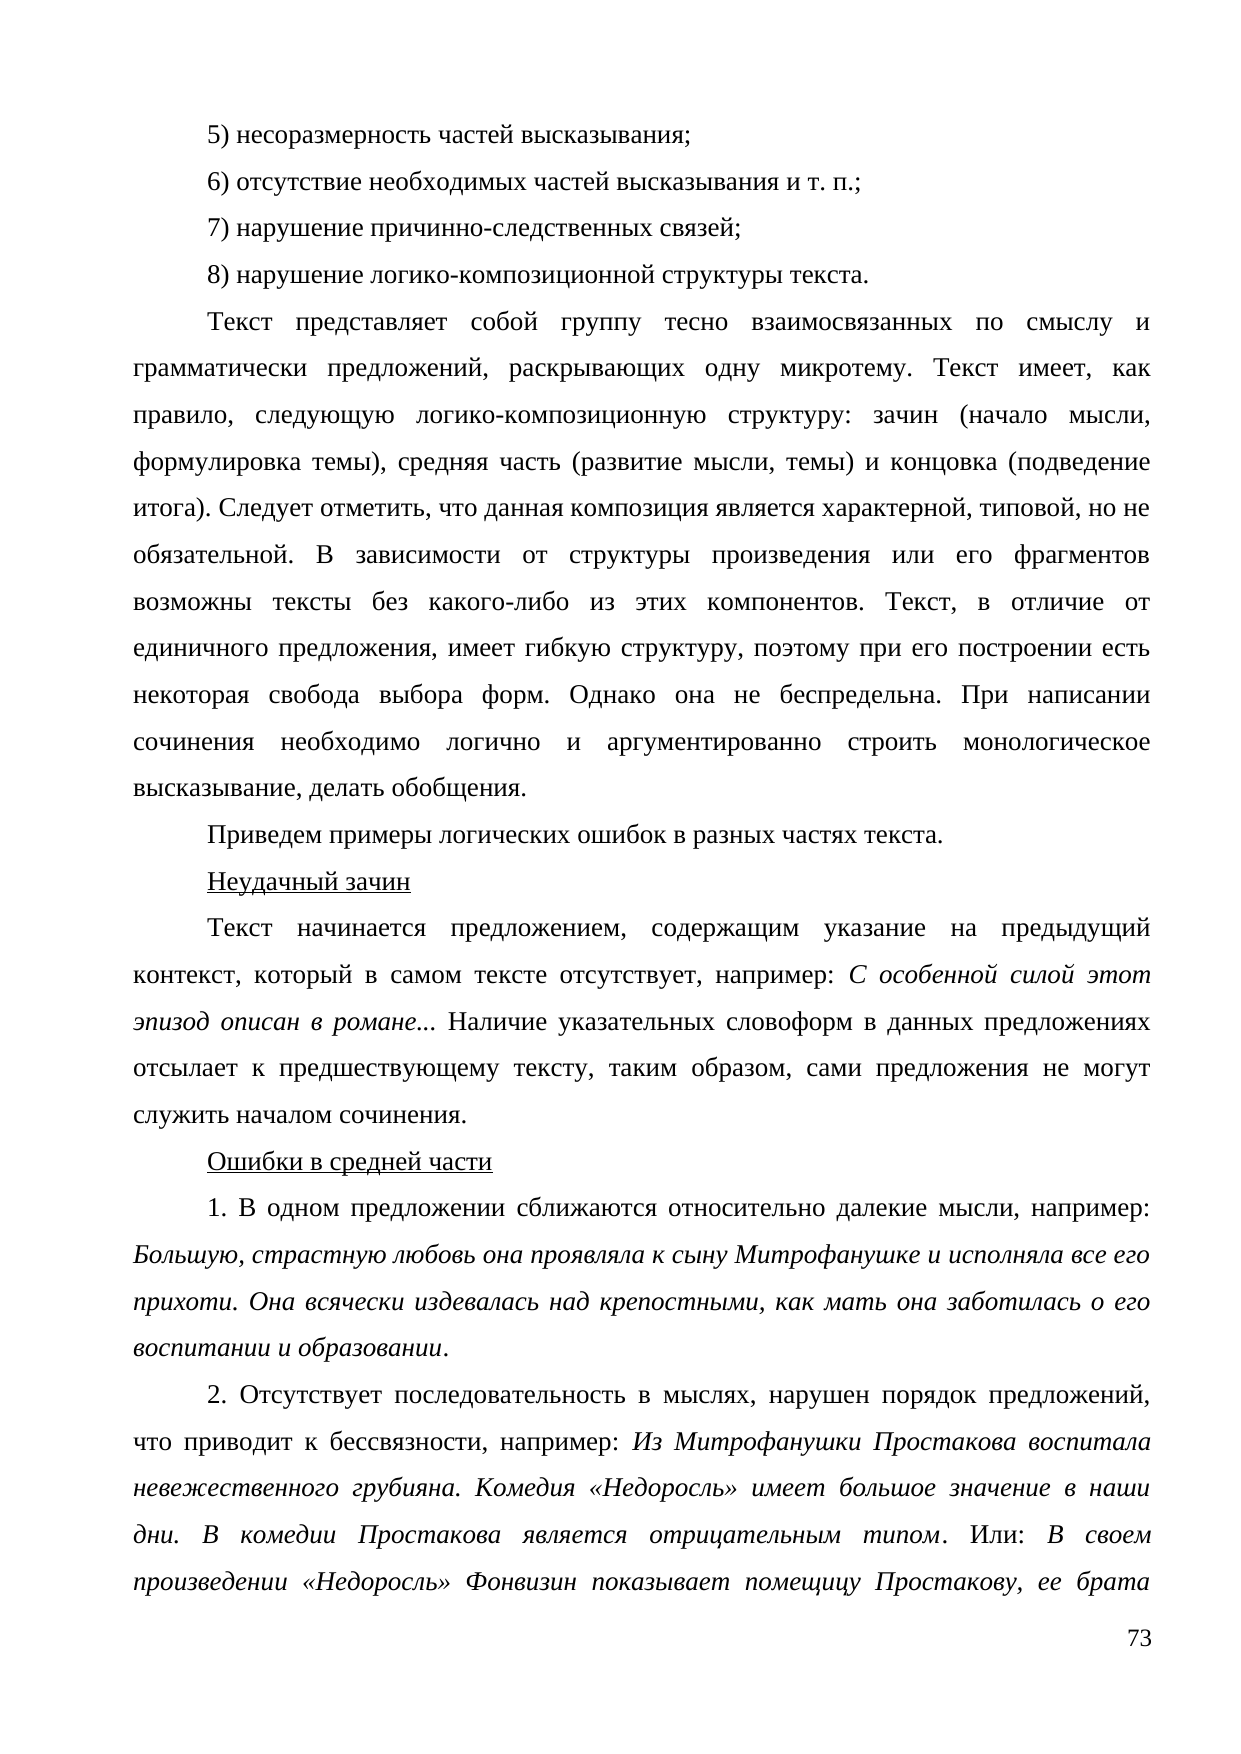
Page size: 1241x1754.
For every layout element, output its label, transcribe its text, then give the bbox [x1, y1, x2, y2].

text Ошибки в средней части [133, 1145, 1152, 1176]
text Неудачный зачин [133, 865, 1152, 896]
text 1. В одном предложении сближаются относительно далекие мысли, например: Большую, страстную любовь она проявляла к сыну Митрофанушке и исполняла все его прихоти. Она всячески издевалась над крепостными, как мать она заботилась о его воспитании и образовании. [133, 1191, 1152, 1363]
text 7) нарушение причинно-следственных связей; [133, 211, 1152, 243]
text 8) нарушение логико-композиционной структуры текста. [133, 258, 1152, 289]
text Текст представляет собой группу тесно взаимосвязанных по смыслу и грамматически предложений, раскрывающих одну микротему. Текст имеет, как правило, следующую логико-композиционную структуру: зачин (начало мысли, формулировка темы), средняя часть (развитие мысли, темы) и концовка (подведение итога). Следует отметить, что данная композиция является характерной, типовой, но не обязательной. В зависимости от структуры произведения или его фрагментов возможны тексты без какого-либо из этих компонентов. Текст, в отличие от единичного предложения, имеет гибкую структуру, поэтому при его построении есть некоторая свобода выбора форм. Однако она не беспредельна. При написании сочинения необходимо логично и аргументированно строить монологическое высказывание, делать обобщения. [133, 305, 1152, 803]
text 6) отсутствие необходимых частей высказывания и т. п.; [133, 165, 1152, 196]
text Приведем примеры логических ошибок в разных частях текста. [133, 818, 1152, 849]
text Текст начинается предложением, содержащим указание на предыдущий контекст, который в самом тексте отсутствует, например: С особенной силой этот эпизод описан в романе... Наличие указательных словоформ в данных предложениях отсылает к предшествующему тексту, таким образом, сами предложения не могут служить началом сочинения. [133, 911, 1152, 1129]
text 5) несоразмерность частей высказывания; [133, 118, 1152, 149]
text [133, 1378, 1152, 1596]
